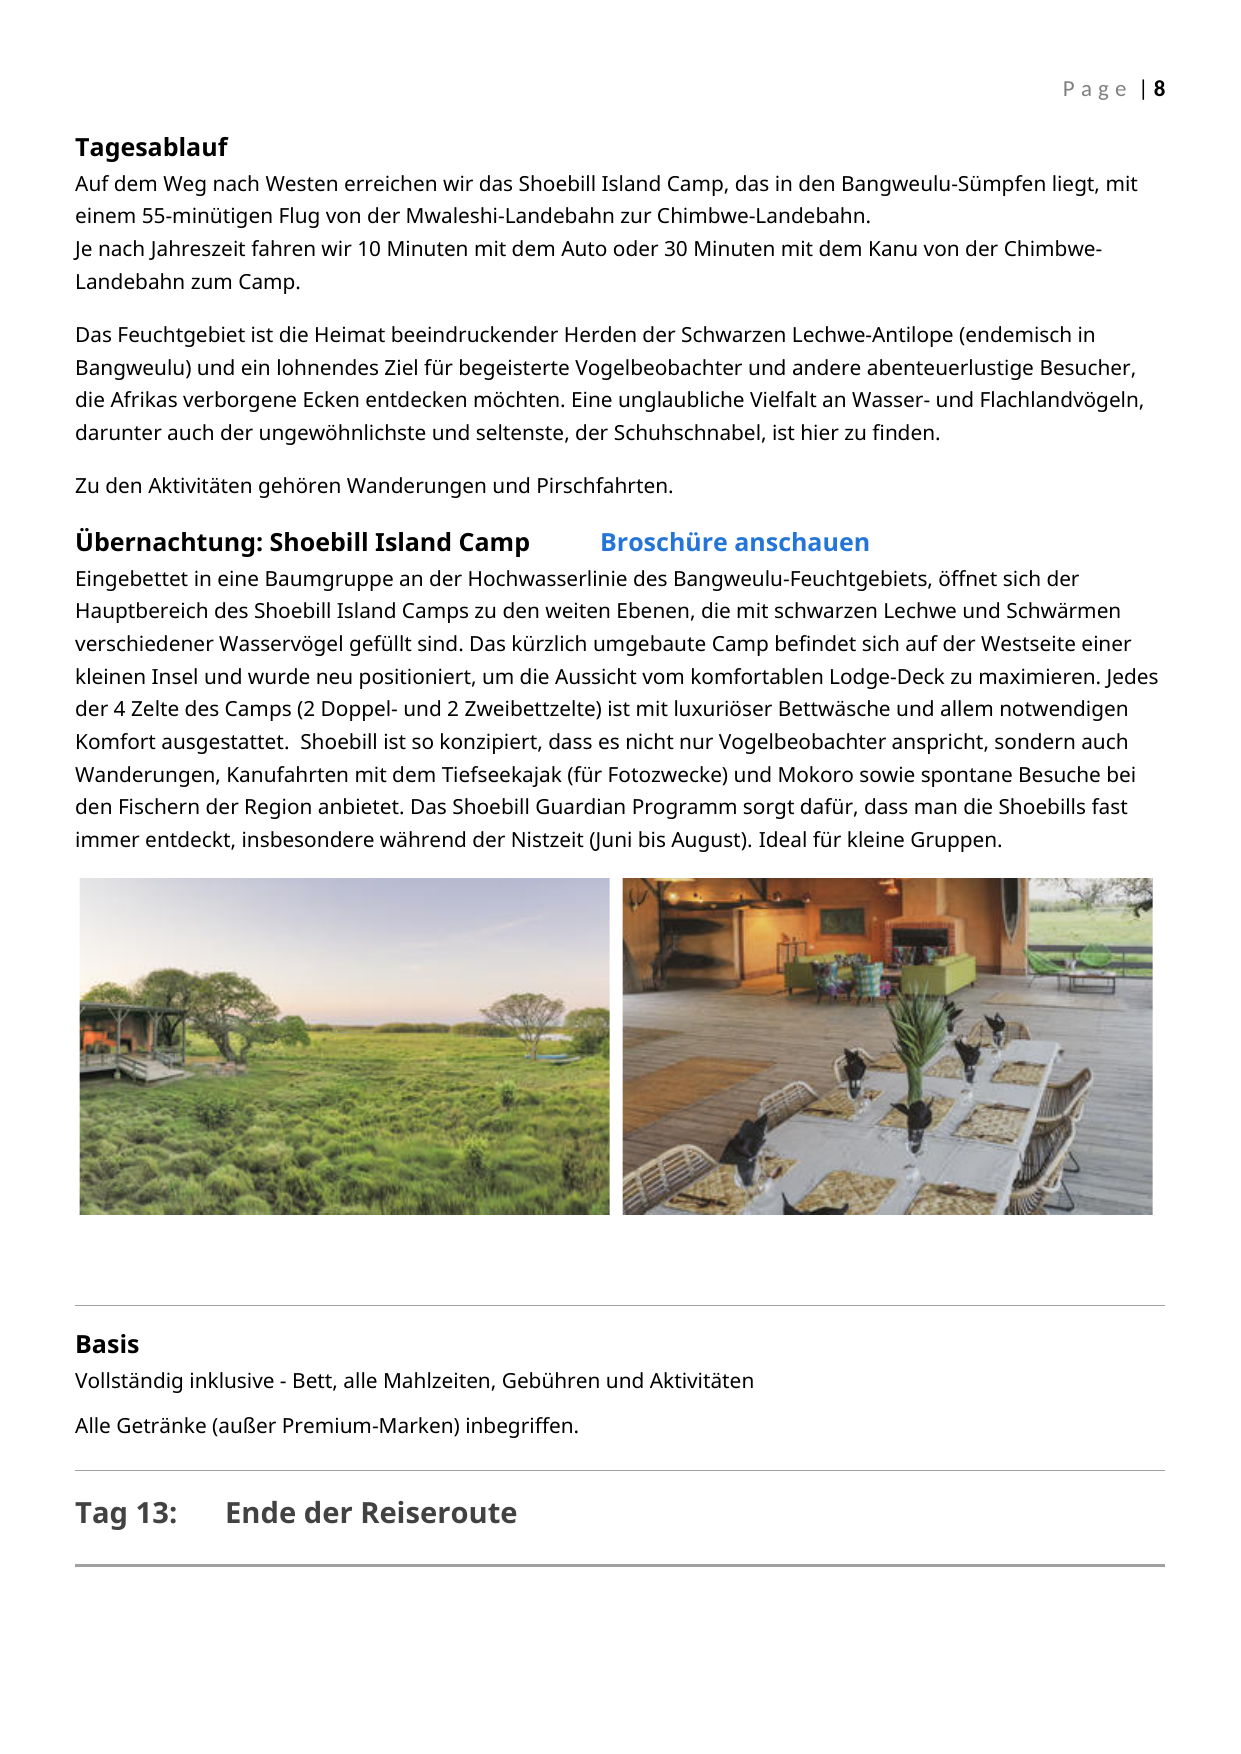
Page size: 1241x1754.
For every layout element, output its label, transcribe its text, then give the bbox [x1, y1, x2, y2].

text Das Feuchtgebiet ist die Heimat beeindruckender Herden der Schwarzen Lechwe-Antilope (endemisch in Bangweulu) und ein lohnendes Ziel für begeisterte Vogelbeobachter und andere abenteuerlustige Besucher, die Afrikas verborgene Ecken entdecken möchten. Eine unglaubliche Vielfalt an Wasser- und Flachlandvögeln, darunter auch der ungewöhnlichste und seltenste, der Schuhschnabel, ist hier zu finden. [75, 320, 1165, 446]
text Eingebettet in eine Baumgruppe an der Hochwasserlinie des Bangweulu-Feuchtgebiets, öffnet sich der Hauptbereich des Shoebill Island Camps zu den weiten Ebenen, die mit schwarzen Lechwe und Schwärmen verschiedener Wasservögel gefüllt sind. Das kürzlich umgebaute Camp befindet sich auf der Westseite einer kleinen Insel und wurde neu positioniert, um die Aussicht vom komfortablen Lodge-Deck zu maximieren. Jedes der 4 Zelte des Camps (2 Doppel- und 2 Zweibettzelte) ist mit luxuriöser Bettwäsche und allem notwendigen Komfort ausgestattet. Shoebill ist so konzipiert, dass es nicht nur Vogelbeobachter anspricht, sondern auch Wanderungen, Kanufahrten mit dem Tiefseekajak (für Fotozwecke) und Mokoro sowie spontane Besuche bei den Fischern der Region anbietet. Das Shoebill Guardian Programm sorgt dafür, dass man die Shoebills fast immer entdeckt, insbesondere während der Nistzeit (Juni bis August). Ideal für kleine Gruppen. [75, 564, 1165, 853]
text Vollständig inklusive - Bett, alle Mahlzeiten, Gebühren und Aktivitäten [75, 1366, 1165, 1394]
text Auf dem Weg nach Westen erreichen wir das Shoebill Island Camp, das in den Bangweulu-Sümpfen liegt, mit einem 55-minütigen Flug von der Mwaleshi-Landebahn zur Chimbwe-Landebahn. Je nach Jahreszeit fahren wir 10 Minuten mit dem Auto oder 30 Minuten mit dem Kanu von der Chimbwe-Landebahn zum Camp. [75, 169, 1165, 295]
subtitle Tagesablauf [75, 130, 1165, 164]
text Alle Getränke (außer Premium-Marken) inbegriffen. [75, 1411, 1165, 1440]
subtitle Basis [75, 1327, 1165, 1361]
text Zu den Aktivitäten gehören Wanderungen und Pirschfahrten. [75, 471, 1165, 500]
subtitle Übernachtung: Shoebill Island Camp Broschüre anschauen [75, 525, 1165, 559]
subtitle Tag 13: Ende der Reiseroute [75, 1492, 1165, 1532]
